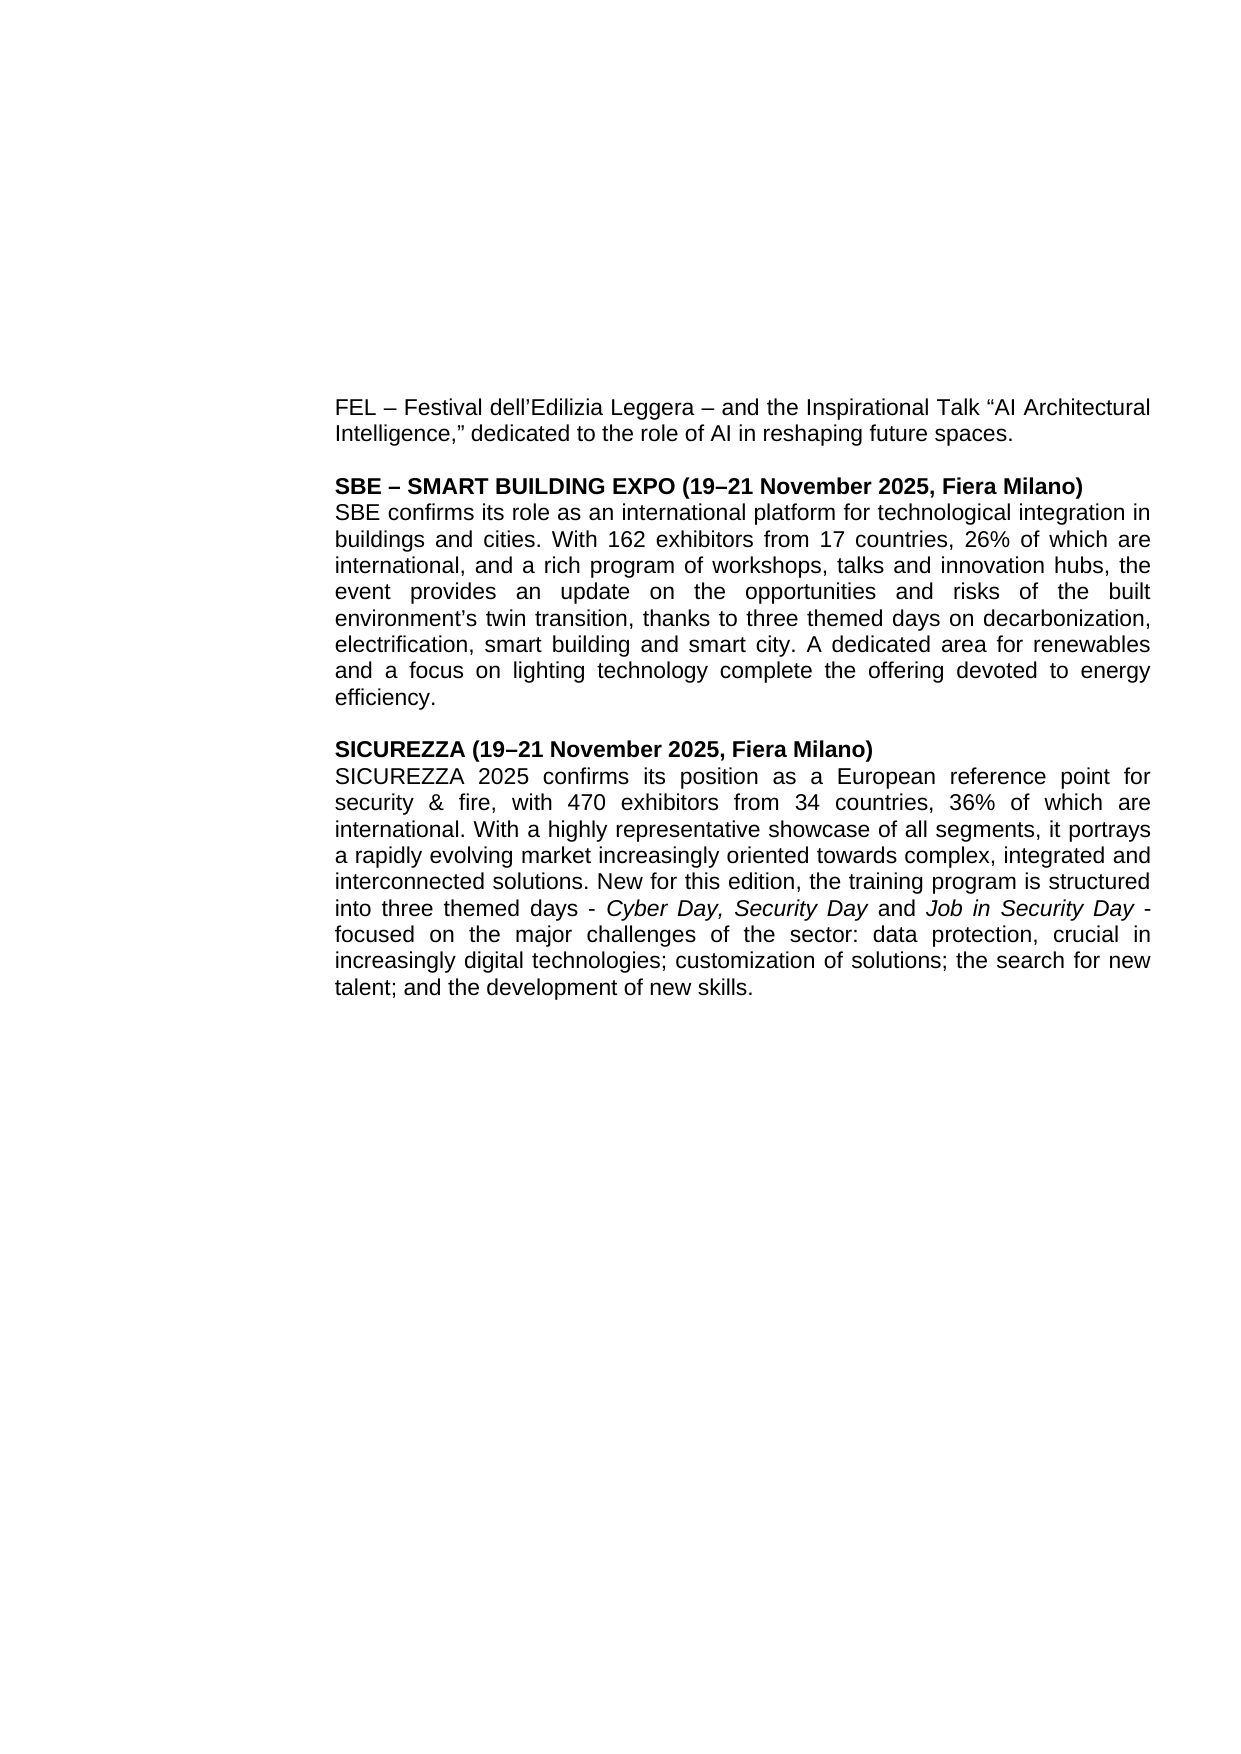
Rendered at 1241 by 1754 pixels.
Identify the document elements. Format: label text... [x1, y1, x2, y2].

text SBE confirms its role as an international platform for technological integration in buildings and cities. With 162 exhibitors from 17 countries, 26% of which are international, and a rich program of workshops, talks and innovation hubs, the event provides an update on the opportunities and risks of the built environment’s twin transition, thanks to three themed days on decarbonization, electrification, smart building and smart city. A dedicated area for renewables and a focus on lighting technology complete the offering devoted to energy efficiency. [89, 499, 1152, 710]
text SICUREZZA 2025 confirms its position as a European reference point for security & fire, with 470 exhibitors from 34 countries, 36% of which are international. With a highly representative showcase of all segments, it portrays a rapidly evolving market increasingly oriented towards complex, integrated and interconnected solutions. New for this edition, the training program is structured into three themed days - Cyber Day, Security Day and Job in Security Day - focused on the major challenges of the sector: data protection, crucial in increasingly digital technologies; customization of solutions; the search for new talent; and the development of new skills. [89, 763, 1152, 1000]
text SBE – SMART BUILDING EXPO (19–21 November 2025, Fiera Milano) [89, 473, 1152, 499]
text SICUREZZA (19–21 November 2025, Fiera Milano) [89, 736, 1152, 763]
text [89, 394, 1152, 447]
